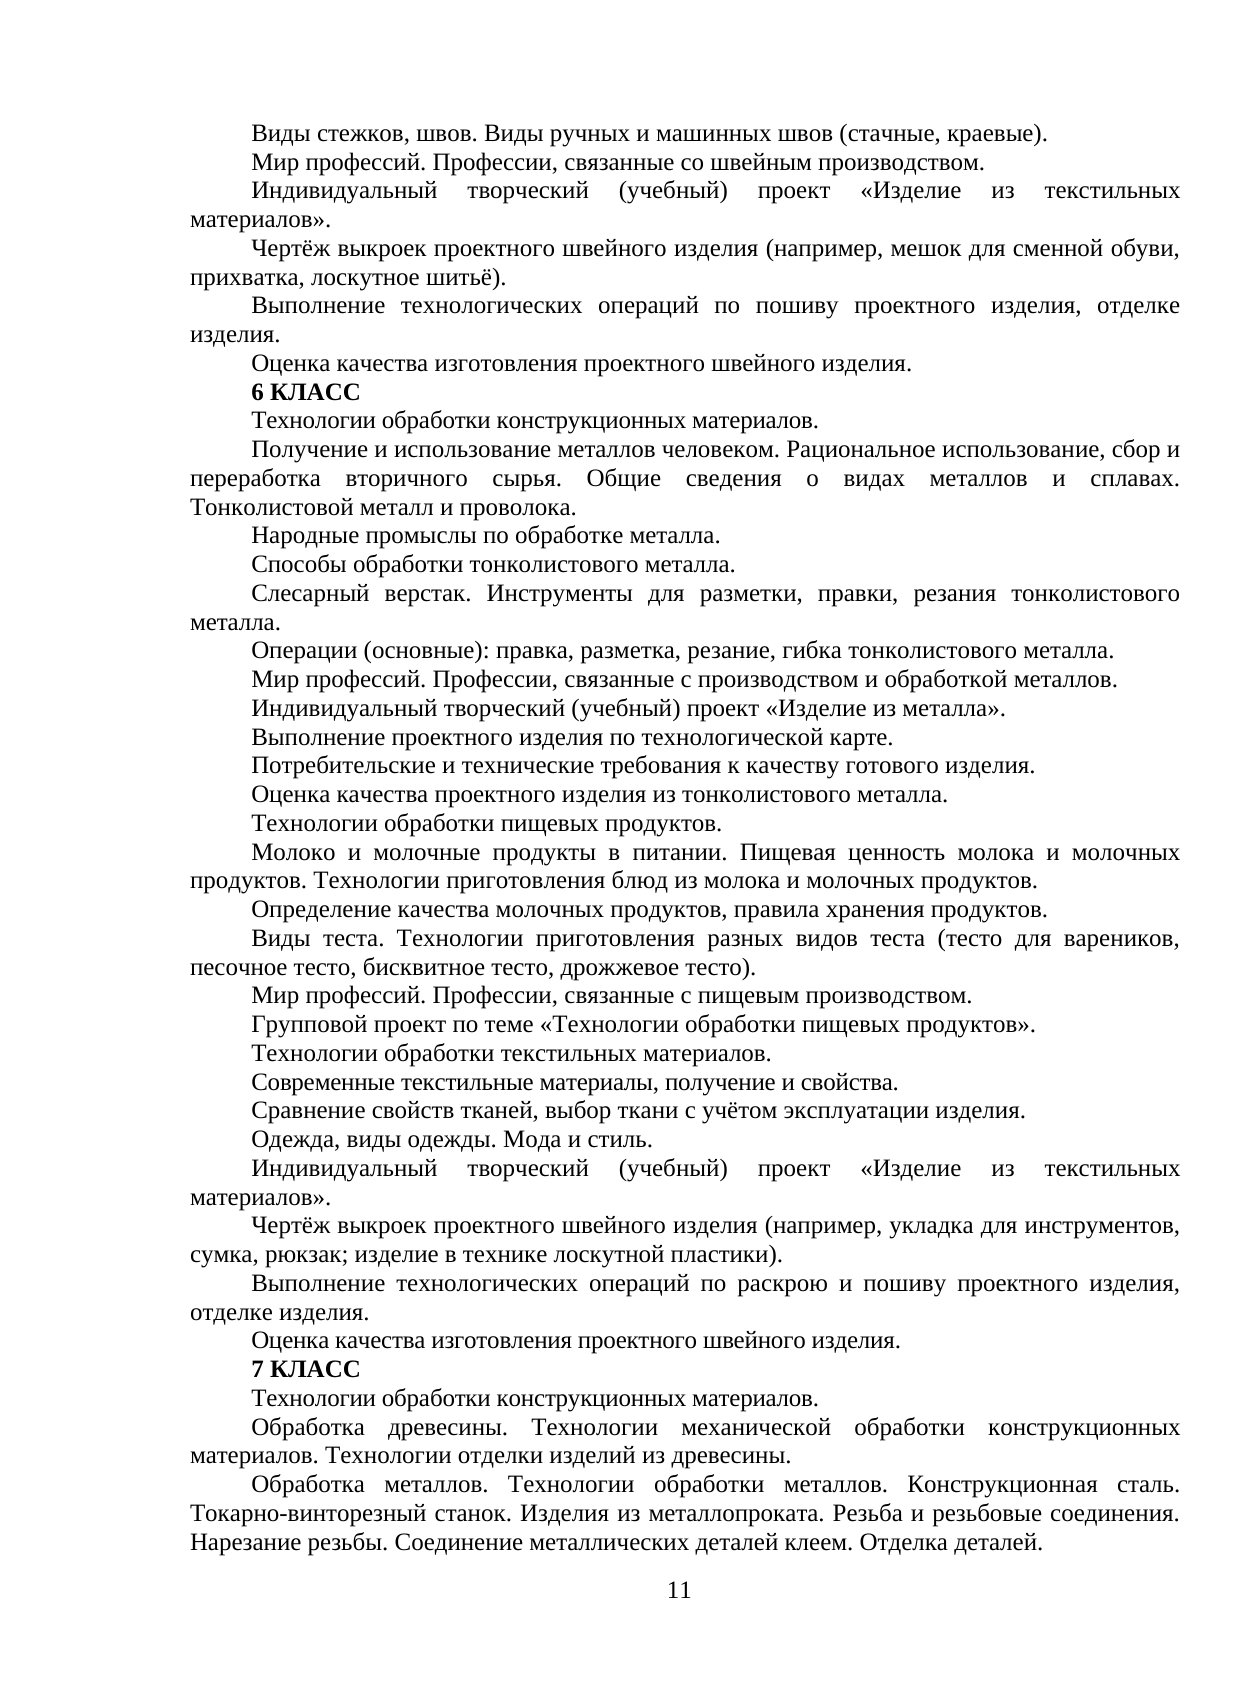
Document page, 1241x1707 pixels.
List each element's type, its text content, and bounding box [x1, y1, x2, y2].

text Одежда, виды одежды. Мода и стиль. [190, 1124, 1181, 1153]
text Мир профессий. Профессии, связанные с производством и обработкой металлов. [190, 664, 1181, 693]
text Обработка металлов. Технологии обработки металлов. Конструкционная сталь. Токарно-винторезный станок. Изделия из металлопроката. Резьба и резьбовые соединения. Нарезание резьбы. Соединение металлических деталей клеем. Отделка деталей. [190, 1469, 1181, 1556]
text Чертёж выкроек проектного швейного изделия (например, мешок для сменной обуви, прихватка, лоскутное шитьё). [190, 233, 1181, 291]
text Выполнение проектного изделия по технологической карте. [190, 722, 1181, 751]
text Слесарный верстак. Инструменты для разметки, правки, резания тонколистового металла. [190, 578, 1181, 636]
text Чертёж выкроек проектного швейного изделия (например, укладка для инструментов, сумка, рюкзак; изделие в технике лоскутной пластики). [190, 1211, 1181, 1268]
text Операции (основные): правка, разметка, резание, гибка тонколистового металла. [190, 636, 1181, 664]
text Молоко и молочные продукты в питании. Пищевая ценность молока и молочных продуктов. Технологии приготовления блюд из молока и молочных продуктов. [190, 837, 1181, 894]
text Технологии обработки конструкционных материалов. [190, 406, 1181, 434]
text Оценка качества проектного изделия из тонколистового металла. [190, 779, 1181, 808]
text Индивидуальный творческий (учебный) проект «Изделие из металла». [190, 693, 1181, 722]
text Сравнение свойств тканей, выбор ткани с учётом эксплуатации изделия. [190, 1096, 1181, 1124]
text Потребительские и технические требования к качеству готового изделия. [190, 751, 1181, 779]
text Мир профессий. Профессии, связанные со швейным производством. [190, 147, 1181, 176]
text 7 КЛАСС [190, 1354, 1181, 1383]
text 6 КЛАСС [190, 377, 1181, 406]
text Получение и использование металлов человеком. Рациональное использование, сбор и переработка вторичного сырья. Общие сведения о видах металлов и сплавах. Тонколистовой металл и проволока. [190, 434, 1181, 521]
text Выполнение технологических операций по пошиву проектного изделия, отделке изделия. [190, 291, 1181, 348]
text Обработка древесины. Технологии механической обработки конструкционных материалов. Технологии отделки изделий из древесины. [190, 1412, 1181, 1469]
text Современные текстильные материалы, получение и свойства. [190, 1067, 1181, 1096]
text Оценка качества изготовления проектного швейного изделия. [190, 348, 1181, 377]
text Групповой проект по теме «Технологии обработки пищевых продуктов». [190, 1009, 1181, 1038]
text Виды стежков, швов. Виды ручных и машинных швов (стачные, краевые). [190, 118, 1181, 147]
text Народные промыслы по обработке металла. [190, 521, 1181, 549]
text Индивидуальный творческий (учебный) проект «Изделие из текстильных материалов». [190, 1153, 1181, 1211]
text Оценка качества изготовления проектного швейного изделия. [190, 1326, 1181, 1354]
text Индивидуальный творческий (учебный) проект «Изделие из текстильных материалов». [190, 176, 1181, 233]
text Виды теста. Технологии приготовления разных видов теста (тесто для вареников, песочное тесто, бисквитное тесто, дрожжевое тесто). [190, 923, 1181, 981]
text Технологии обработки текстильных материалов. [190, 1038, 1181, 1067]
text Технологии обработки пищевых продуктов. [190, 808, 1181, 837]
text Выполнение технологических операций по раскрою и пошиву проектного изделия, отделке изделия. [190, 1268, 1181, 1326]
text Определение качества молочных продуктов, правила хранения продуктов. [190, 894, 1181, 923]
text Способы обработки тонколистового металла. [190, 549, 1181, 578]
text Технологии обработки конструкционных материалов. [190, 1383, 1181, 1412]
text Мир профессий. Профессии, связанные с пищевым производством. [190, 981, 1181, 1009]
